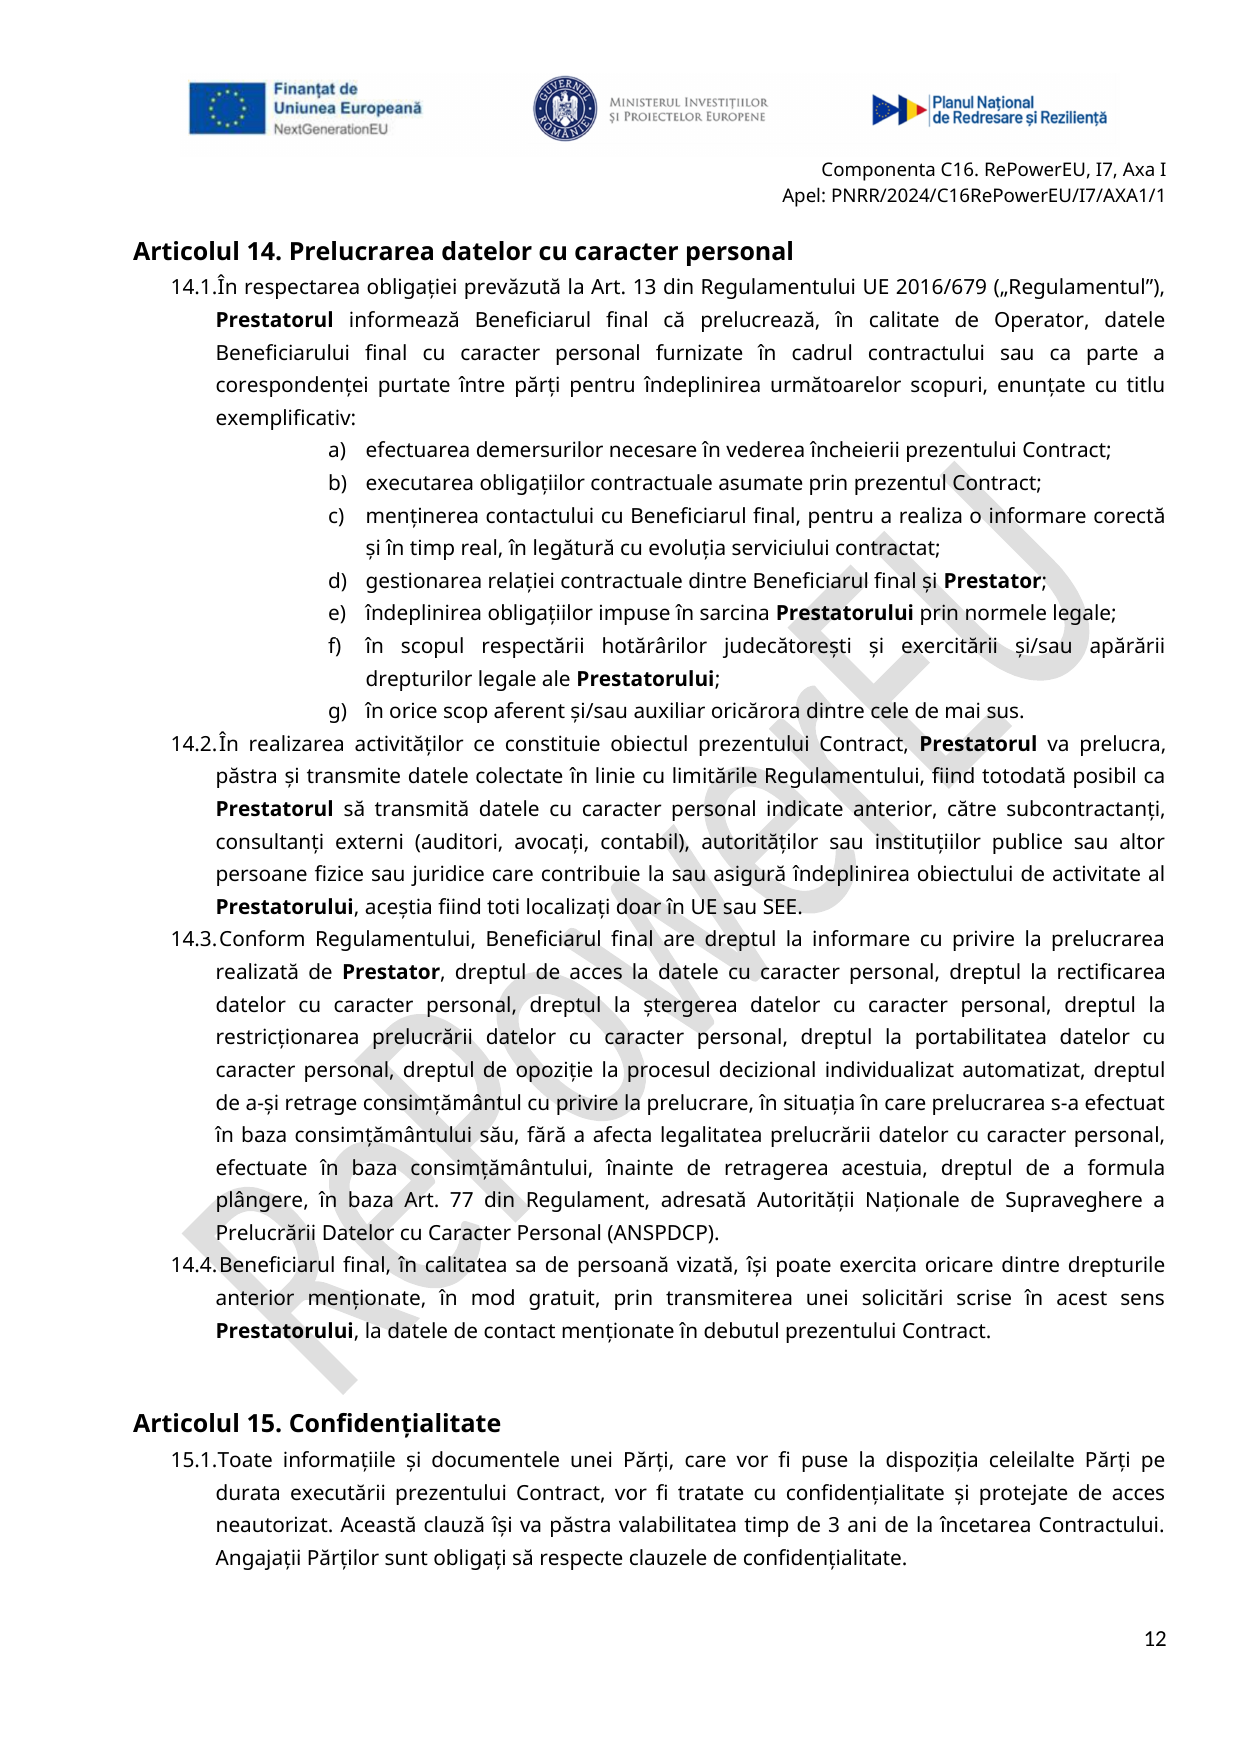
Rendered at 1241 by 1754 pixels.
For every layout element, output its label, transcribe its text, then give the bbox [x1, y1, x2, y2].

picture [179, 73, 1120, 157]
list îndeplinirea obligațiilor impuse în sarcina Prestatorului prin normele legale; [328, 598, 1166, 627]
subtitle Articolul 15. Confidențialitate [133, 1406, 1166, 1440]
list efectuarea demersurilor necesare în vederea încheierii prezentului Contract; [328, 436, 1166, 464]
list Toate informațiile și documentele unei Părți, care vor fi puse la dispoziția celeilalte Părți pe durata executării prezentului Contract, vor fi tratate cu confidențialitate și protejate de acces neautorizat. Această clauză își va păstra valabilitatea timp de 3 ani de la încetarea Contractului. Angajații Părților sunt obligați să respecte clauzele de confidențialitate. [170, 1445, 1166, 1571]
subtitle Articolul 14. Prelucrarea datelor cu caracter personal [133, 233, 1166, 267]
list Beneficiarul final, în calitatea sa de persoană vizată, își poate exercita oricare dintre drepturile anterior menționate, în mod gratuit, prin transmiterea unei solicitări scrise în acest sens Prestatorului, la datele de contact menționate în debutul prezentului Contract. [170, 1251, 1166, 1344]
list Conform Regulamentului, Beneficiarul final are dreptul la informare cu privire la prelucrarea realizată de Prestator, dreptul de acces la datele cu caracter personal, dreptul la rectificarea datelor cu caracter personal, dreptul la ștergerea datelor cu caracter personal, dreptul la restricționarea prelucrării datelor cu caracter personal, dreptul la portabilitatea datelor cu caracter personal, dreptul de opoziție la procesul decizional individualizat automatizat, dreptul de a-și retrage consimțământul cu privire la prelucrare, în situația în care prelucrarea s-a efectuat în baza consimțământului său, fără a afecta legalitatea prelucrării datelor cu caracter personal, efectuate în baza consimțământului, înainte de retragerea acestuia, dreptul de a formula plângere, în baza Art. 77 din Regulament, adresată Autorității Naționale de Supraveghere a Prelucrării Datelor cu Caracter Personal (ANSPDCP). [170, 924, 1166, 1246]
list în orice scop aferent și/sau auxiliar oricărora dintre cele de mai sus. [328, 696, 1166, 725]
list executarea obligațiilor contractuale asumate prin prezentul Contract; [328, 468, 1166, 497]
list În respectarea obligației prevăzută la Art. 13 din Regulamentului UE 2016/679 („Regulamentul”), Prestatorul informează Beneficiarul final că prelucrează, în calitate de Operator, datele Beneficiarului final cu caracter personal furnizate în cadrul contractului sau ca parte a corespondenței purtate între părți pentru îndeplinirea următoarelor scopuri, enunțate cu titlu exemplificativ: [170, 272, 1166, 431]
list gestionarea relației contractuale dintre Beneficiarul final și Prestator; [328, 566, 1166, 594]
list în scopul respectării hotărârilor judecătorești și exercitării și/sau apărării drepturilor legale ale Prestatorului; [328, 631, 1166, 692]
list menținerea contactului cu Beneficiarul final, pentru a realiza o informare corectă și în timp real, în legătură cu evoluția serviciului contractat; [328, 501, 1166, 562]
list În realizarea activităților ce constituie obiectul prezentului Contract, Prestatorul va prelucra, păstra și transmite datele colectate în linie cu limitările Regulamentului, fiind totodată posibil ca Prestatorul să transmită datele cu caracter personal indicate anterior, către subcontractanți, consultanți externi (auditori, avocați, contabil), autorităților sau instituțiilor publice sau altor persoane fizice sau juridice care contribuie la sau asigură îndeplinirea obiectului de activitate al Prestatorului, aceștia fiind toti localizați doar în UE sau SEE. [170, 729, 1166, 920]
